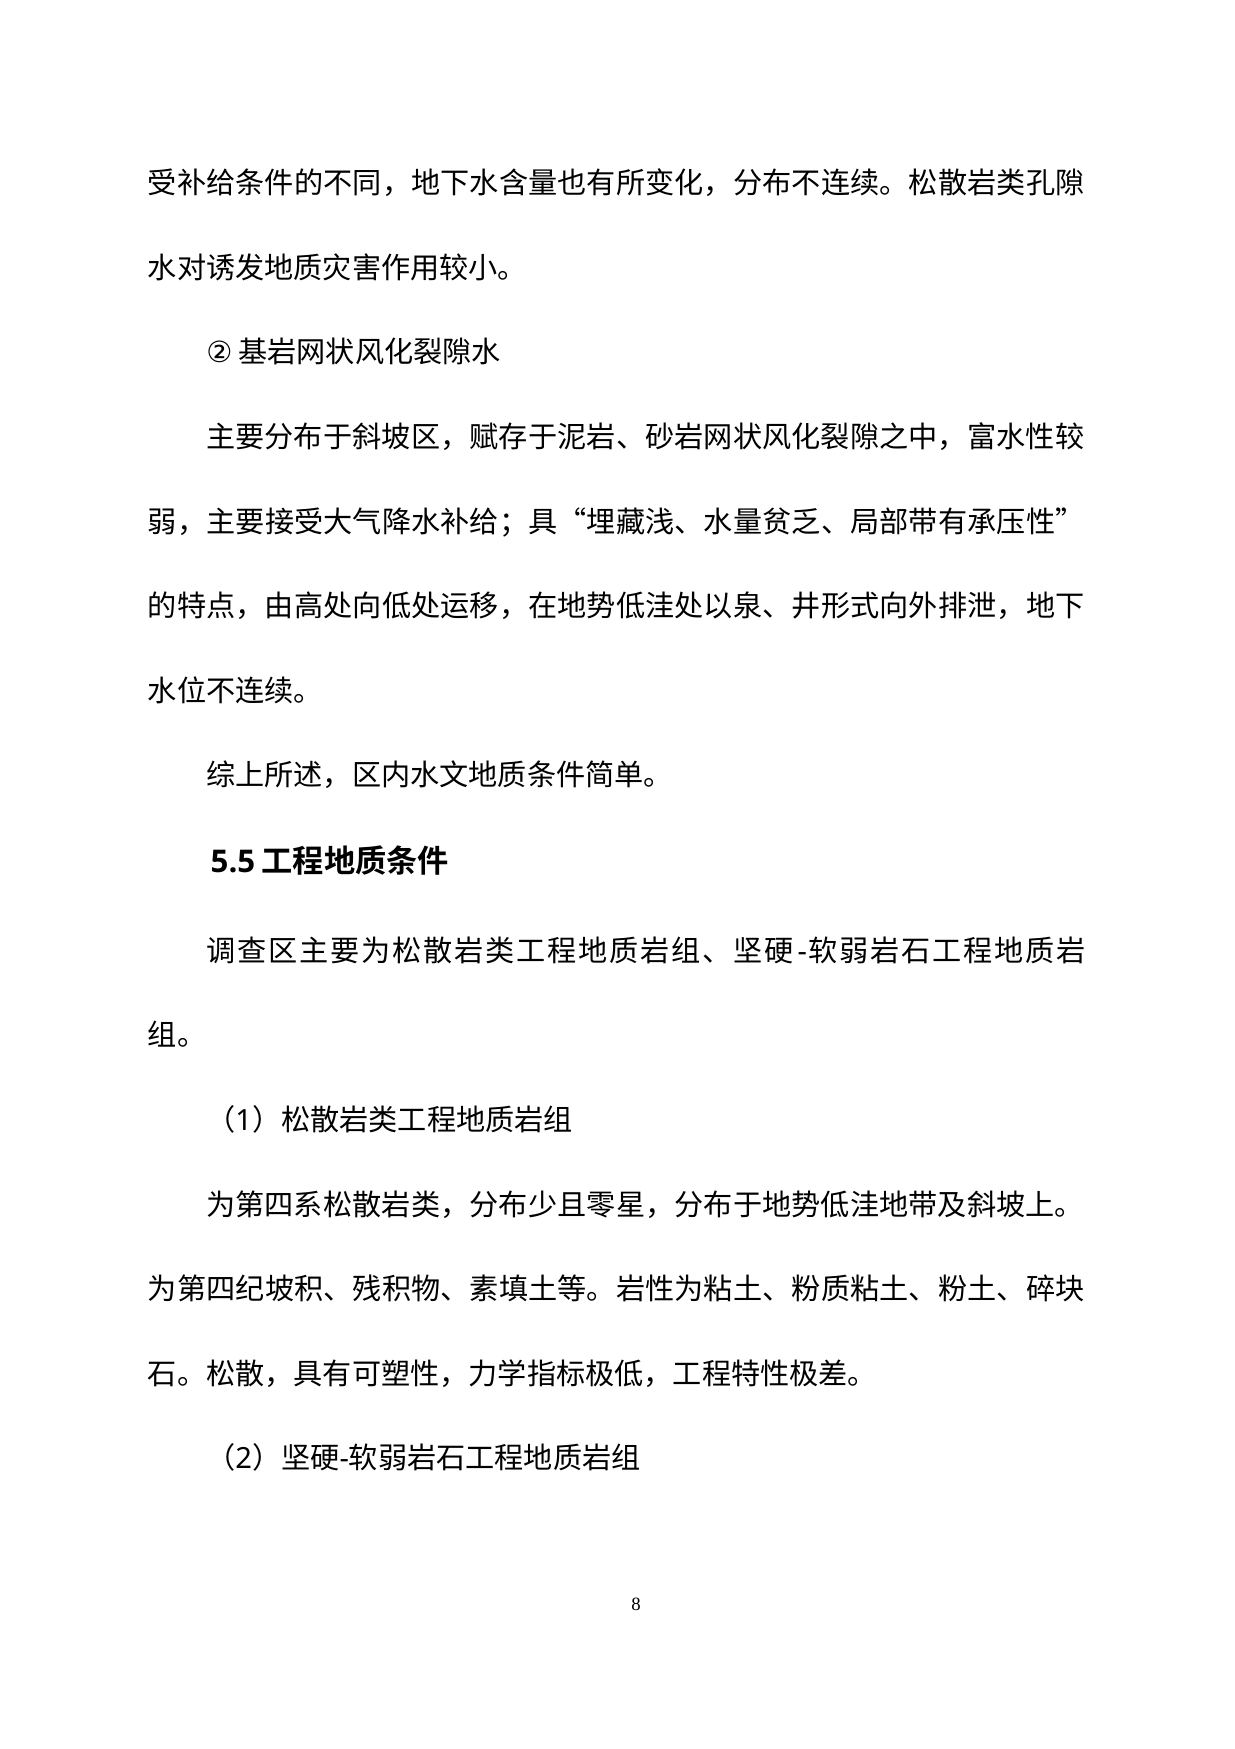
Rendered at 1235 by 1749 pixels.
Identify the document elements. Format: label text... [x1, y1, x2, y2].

text 为第四系松散岩类，分布少且零星，分布于地势低洼地带及斜坡上。为第四纪坡积、残积物、素填土等。岩性为粘土、粉质粘土、粉土、碎块石。松散，具有可塑性，力学指标极低，工程特性极差。 [148, 1181, 1087, 1393]
text 主要分布于斜坡区，赋存于泥岩、砂岩网状风化裂隙之中，富水性较弱，主要接受大气降水补给；具“埋藏浅、水量贫乏、局部带有承压性”的特点，由高处向低处运移，在地势低洼处以泉、井形式向外排泄，地下水位不连续。 [148, 413, 1087, 709]
subtitle 5.5工程地质条件 [148, 836, 1087, 882]
text 综上所述，区内水文地质条件简单。 [148, 752, 1087, 794]
text ②基岩网状风化裂隙水 [148, 329, 1087, 371]
text （1）松散岩类工程地质岩组 [148, 1097, 1087, 1139]
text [148, 159, 1087, 286]
text （2）坚硬-软弱岩石工程地质岩组 [148, 1435, 1087, 1477]
text 调查区主要为松散岩类工程地质岩组、坚硬-软弱岩石工程地质岩组。 [148, 927, 1087, 1054]
